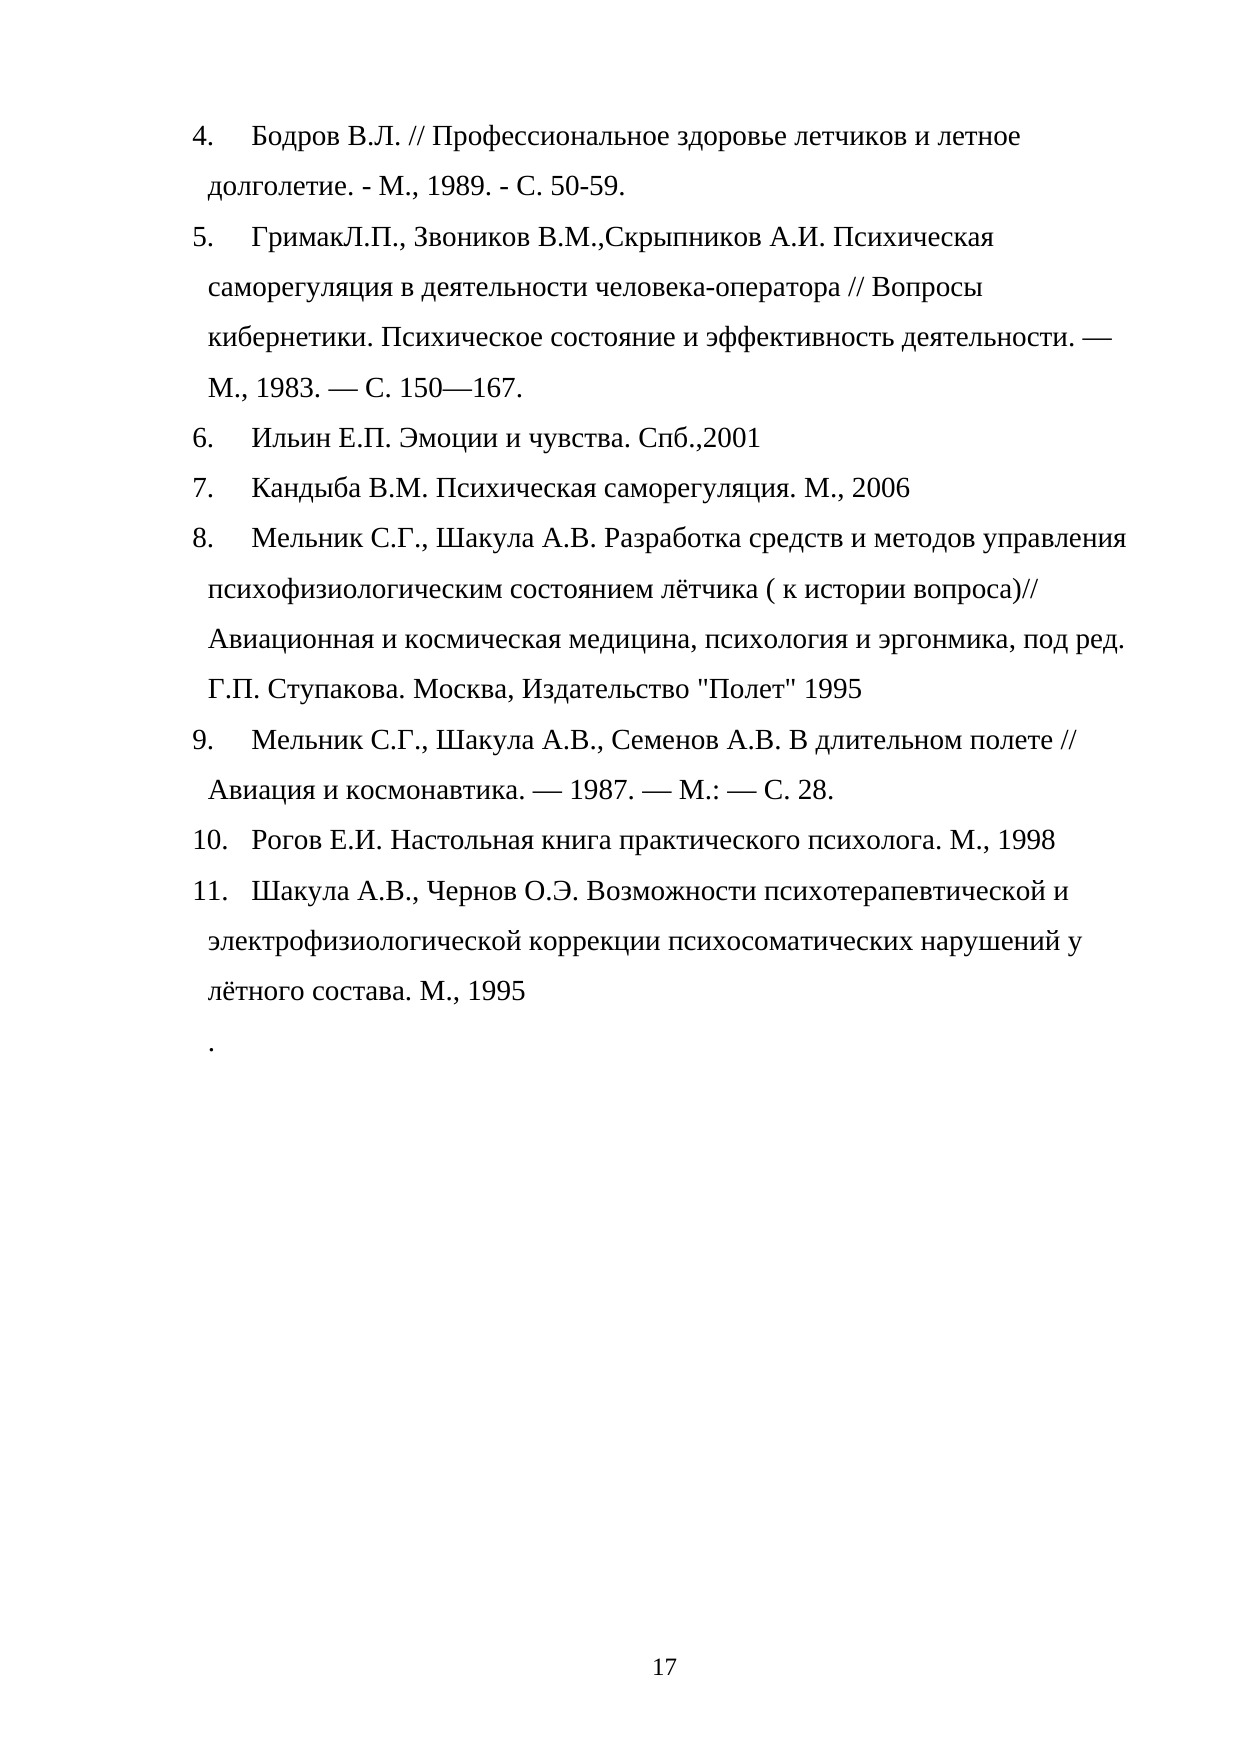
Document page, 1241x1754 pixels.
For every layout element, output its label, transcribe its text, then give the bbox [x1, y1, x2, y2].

list Рогов Е.И. Настольная книга практического психолога. М., 1998 [192, 822, 1152, 856]
list Кандыба В.М. Психическая саморегуляция. М., 2006 [192, 470, 1152, 504]
list Мельник С.Г., Шакула А.В. Разработка средств и методов управления психофизиологическим состоянием лётчика ( к истории вопроса)// Авиационная и космическая медицина, психология и эргонмика, под ред. Г.П. Ступакова. Москва, Издательство "Полет" 1995 [192, 521, 1152, 705]
list Мельник С.Г., Шакула А.В., Семенов А.В. В длительном полете // Авиация и космонавтика. — 1987. — M.: — С. 28. [192, 722, 1152, 806]
list Бодров В.Л. // Профессиональное здоровье летчиков и летное долголетие. - М., 1989. - С. 50-59. [192, 118, 1152, 202]
list Ильин Е.П. Эмоции и чувства. Спб.,2001 [192, 420, 1152, 453]
list Шакула А.В., Чернов О.Э. Возможности психотерапевтической и электрофизиологической коррекции психосоматических нарушений у лётного состава. М., 1995 . [192, 873, 1152, 1057]
list ГримакЛ.П., Звоников В.М.,Скрыпников А.И. Психическая саморегуляция в деятельности человека-оператора // Вопросы кибернетики. Психическое состояние и эффективность деятельности. — М., 1983. — С. 150—167. [192, 219, 1152, 403]
